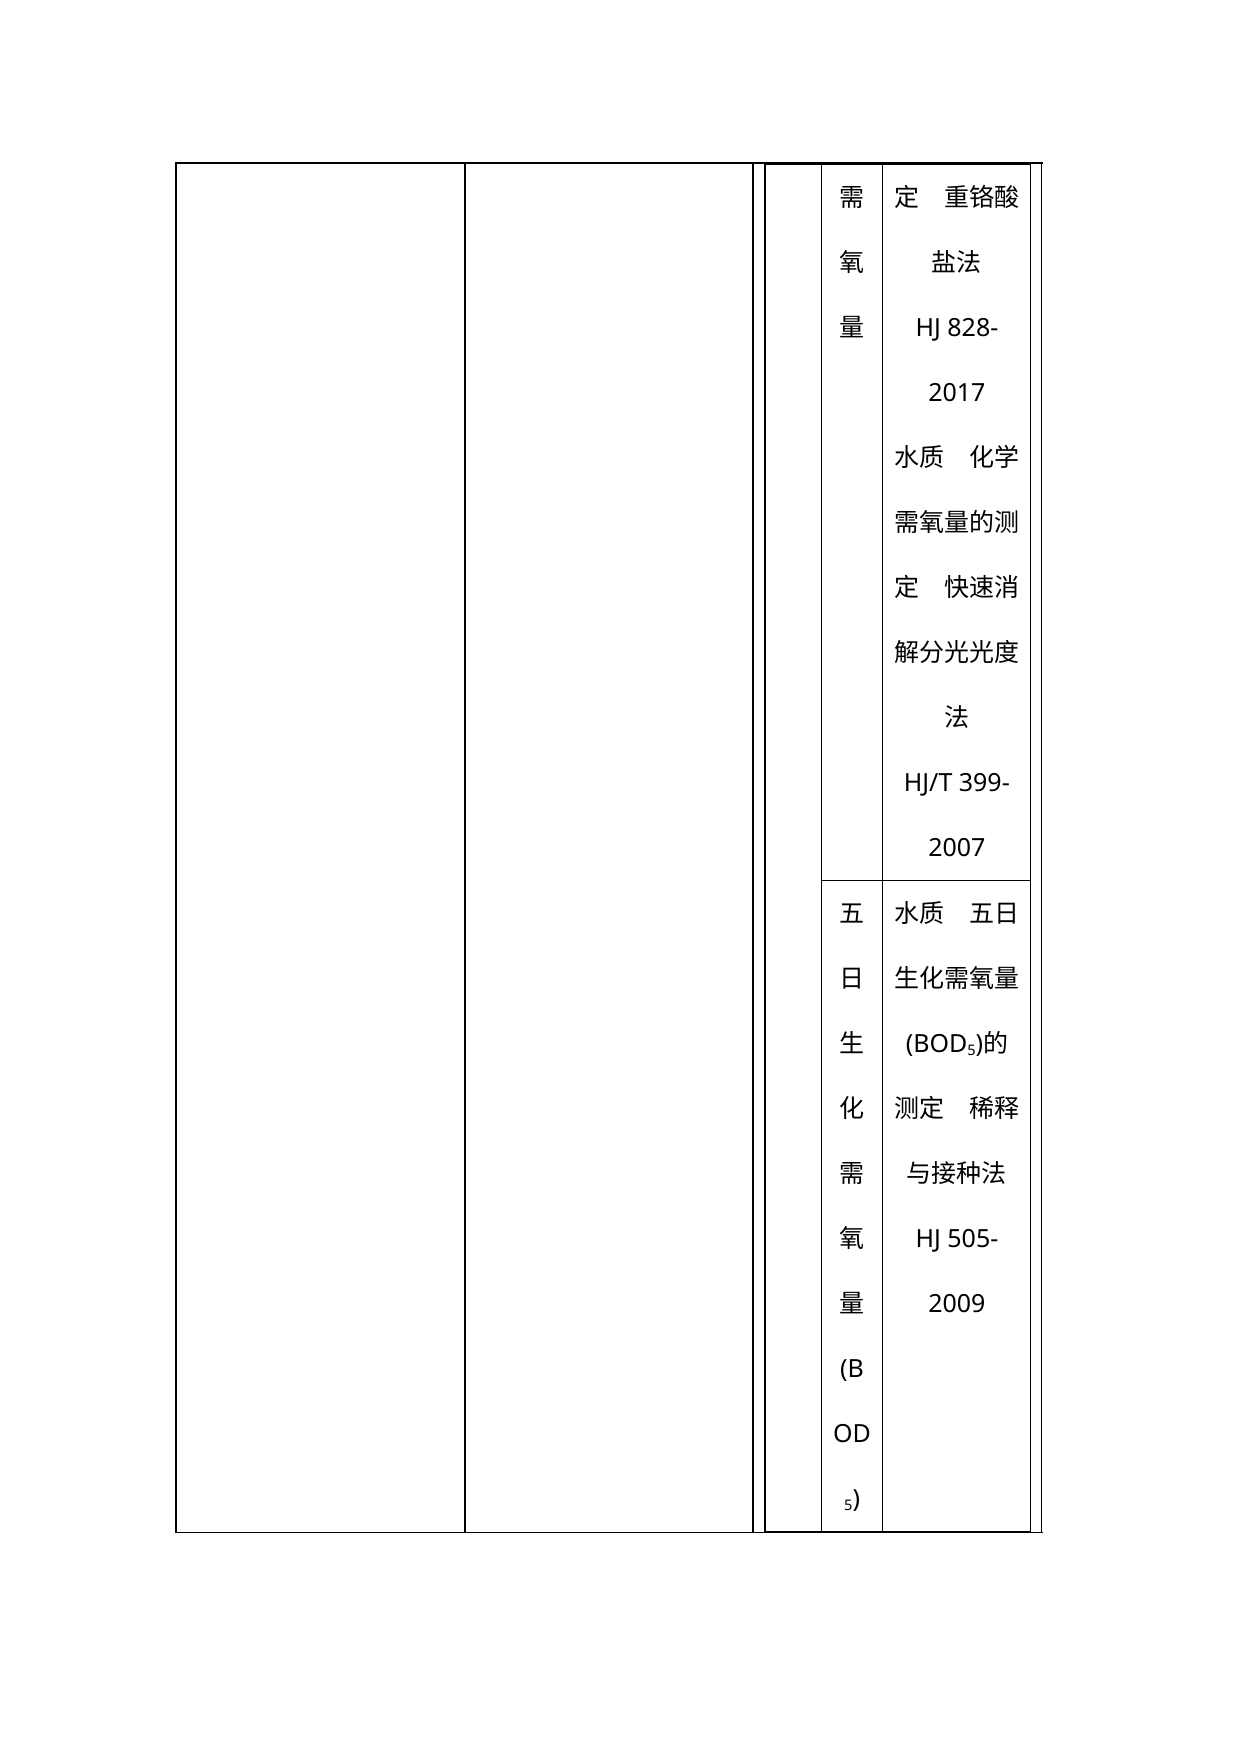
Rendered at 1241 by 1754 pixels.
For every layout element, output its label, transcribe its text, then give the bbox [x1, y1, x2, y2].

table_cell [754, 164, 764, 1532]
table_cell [766, 165, 821, 1531]
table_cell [883, 881, 1030, 1531]
table_cell 1 [177, 164, 464, 1532]
table_cell [466, 164, 752, 1532]
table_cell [822, 881, 882, 1531]
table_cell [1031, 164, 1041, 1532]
